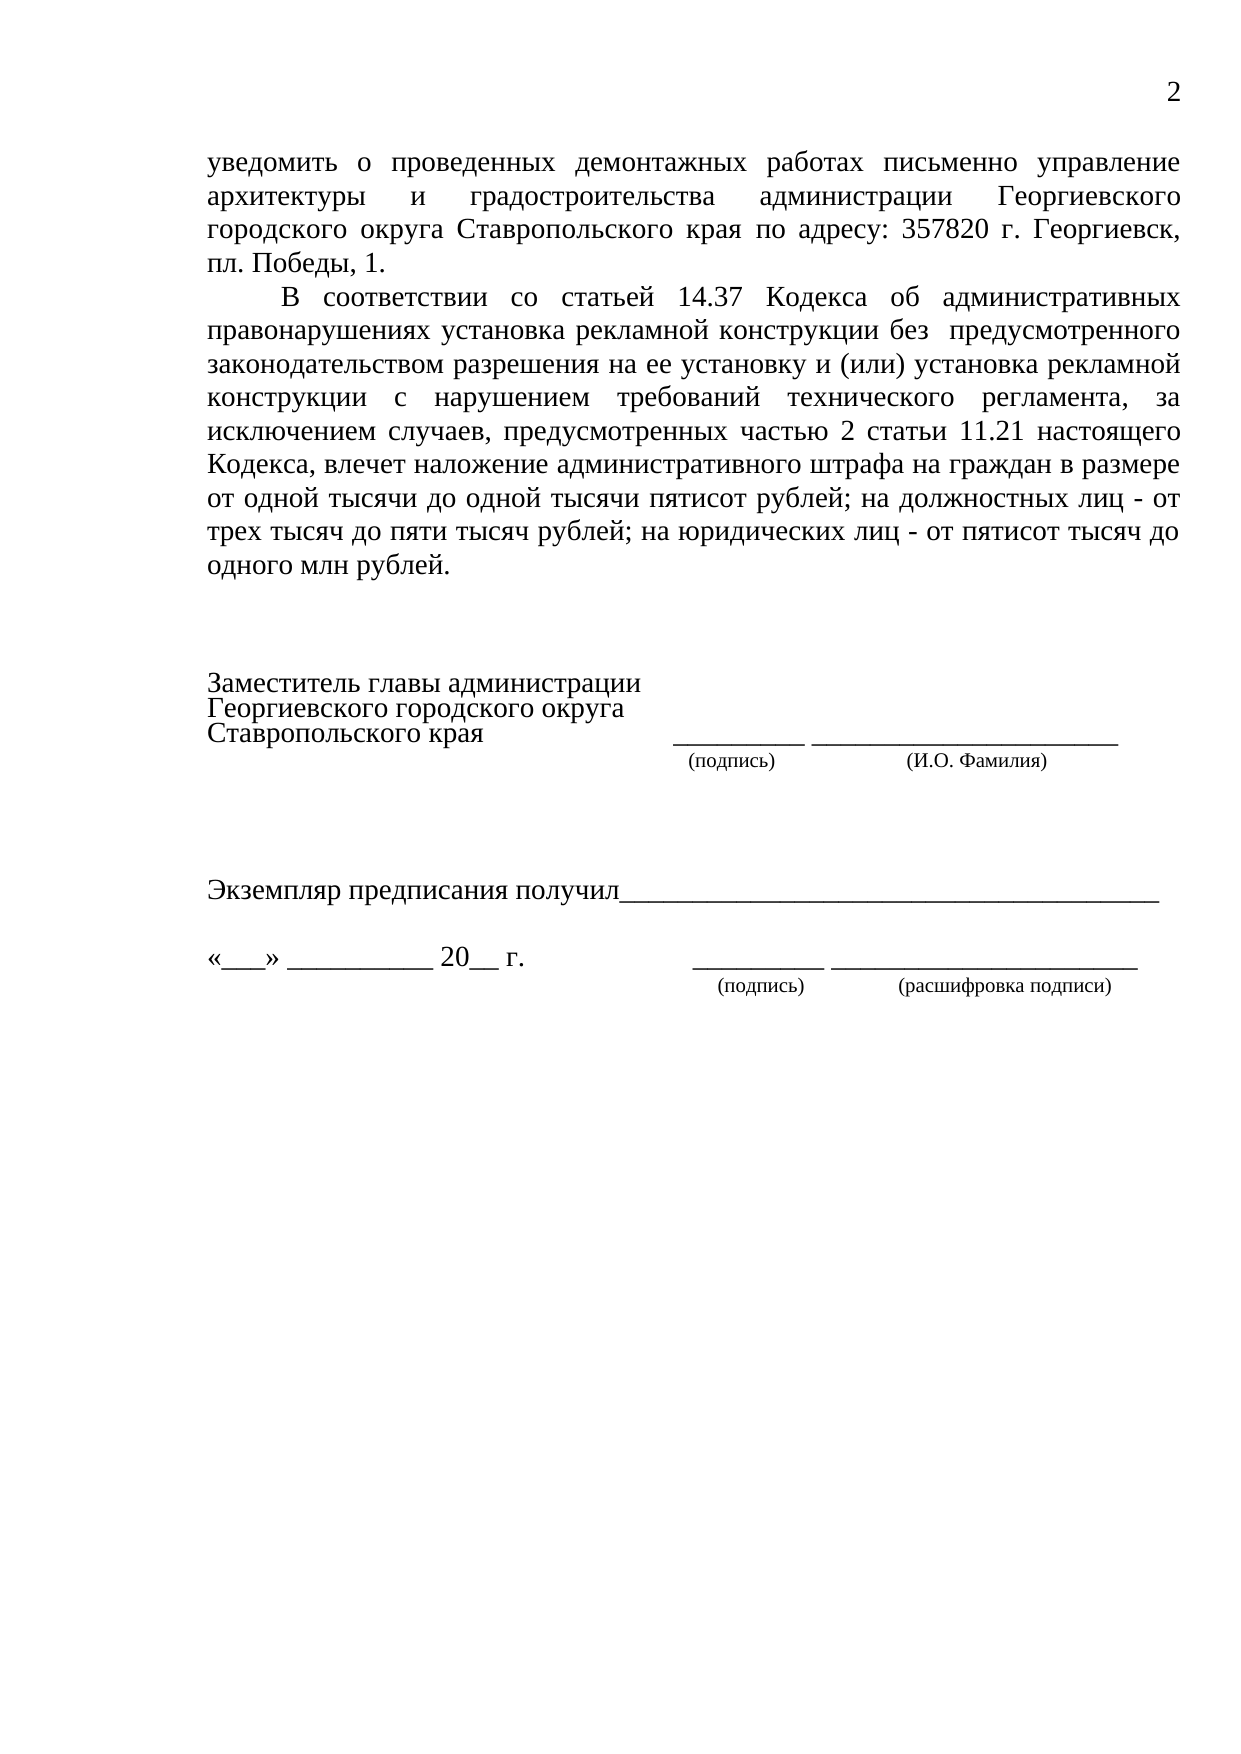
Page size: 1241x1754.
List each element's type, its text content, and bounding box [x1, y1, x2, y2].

text (подпись) (И.О. Фамилия) [207, 748, 1181, 772]
text В соответствии со статьей 14.37 Кодекса об административных правонарушениях установка рекламной конструкции без предусмотренного законодательством разрешения на ее установку и (или) установка рекламной конструкции с нарушением требований технического регламента, за исключением случаев, предусмотренных частью 2 статьи 11.21 настоящего Кодекса, влечет наложение административного штрафа на граждан в размере от одной тысячи до одной тысячи пятисот рублей; на должностных лиц - от трех тысяч до пяти тысяч рублей; на юридических лиц - от пятисот тысяч до одного млн рублей. [207, 279, 1181, 581]
text Экземпляр предписания получил_____________________________________ [207, 872, 1181, 906]
text «___» __________ 20__ г. _________ _____________________ [207, 939, 1181, 973]
text Заместитель главы администрации [207, 673, 1181, 698]
text Ставропольского края _________ _____________________ [207, 723, 1181, 748]
text Георгиевского городского округа [207, 698, 1181, 723]
text (подпись) (расшифровка подписи) [207, 973, 1181, 997]
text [207, 144, 1181, 279]
